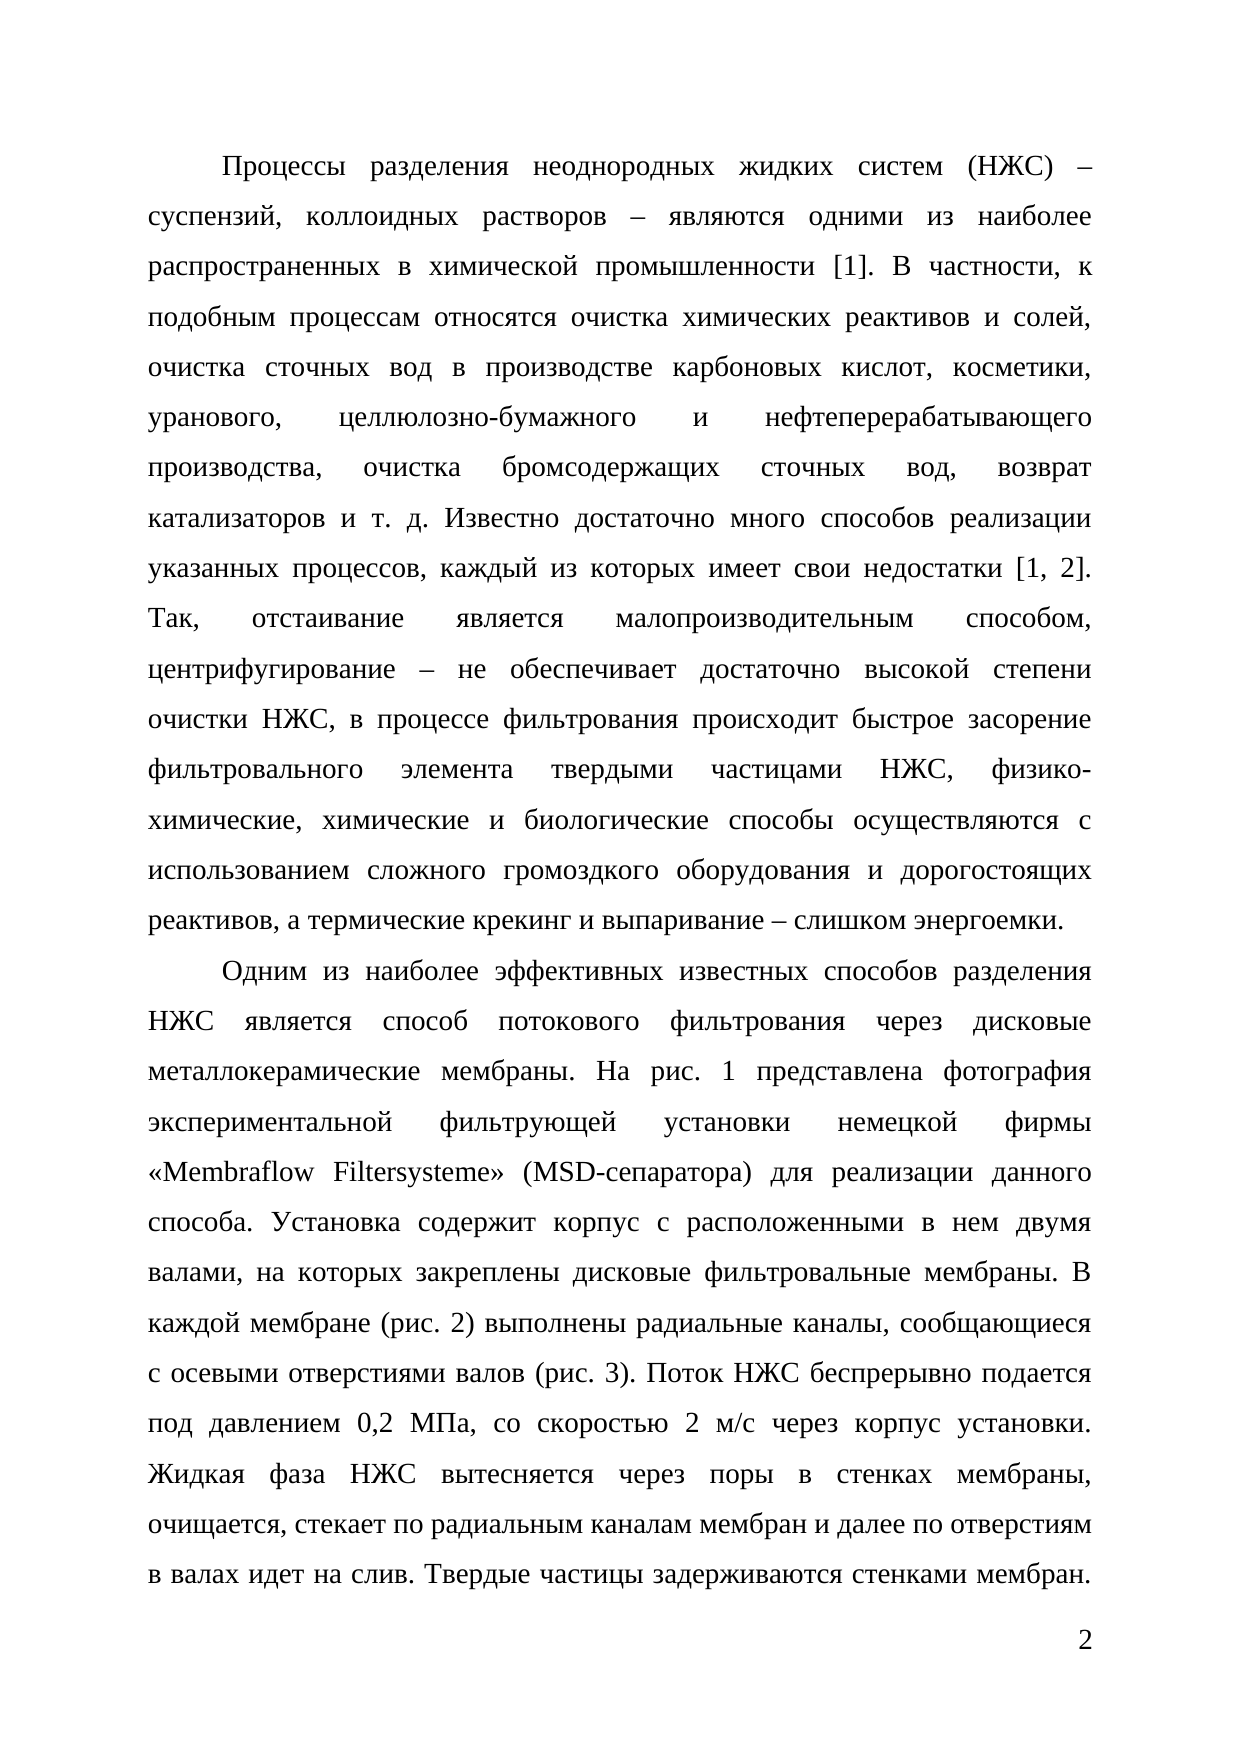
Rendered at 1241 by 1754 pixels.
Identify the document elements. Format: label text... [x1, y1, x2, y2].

text Процессы разделения неоднородных жидких систем (НЖС) – суспензий, коллоидных растворов – являются одними из наиболее распространенных в химической промышленности [1]. В частности, к подобным процессам относятся очистка химических реактивов и солей, очистка сточных вод в производстве карбоновых кислот, косметики, уранового, целлюлозно-бумажного и нефтеперерабатывающего производства, очистка бромсодержащих сточных вод, возврат катализаторов и т. д. Известно достаточно много способов реализации указанных процессов, каждый из которых имеет свои недостатки [1, 2]. Так, отстаивание является малопроизводительным способом, центрифугирование – не обеспечивает достаточно высокой степени очистки НЖС, в процессе фильтрования происходит быстрое засорение фильтровального элемента твердыми частицами НЖС, физико-химические, химические и биологические способы осуществляются с использованием сложного громоздкого оборудования и дорогостоящих реактивов, а термические крекинг и выпаривание – слишком энергоемки. [148, 148, 1092, 936]
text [148, 953, 1092, 1590]
